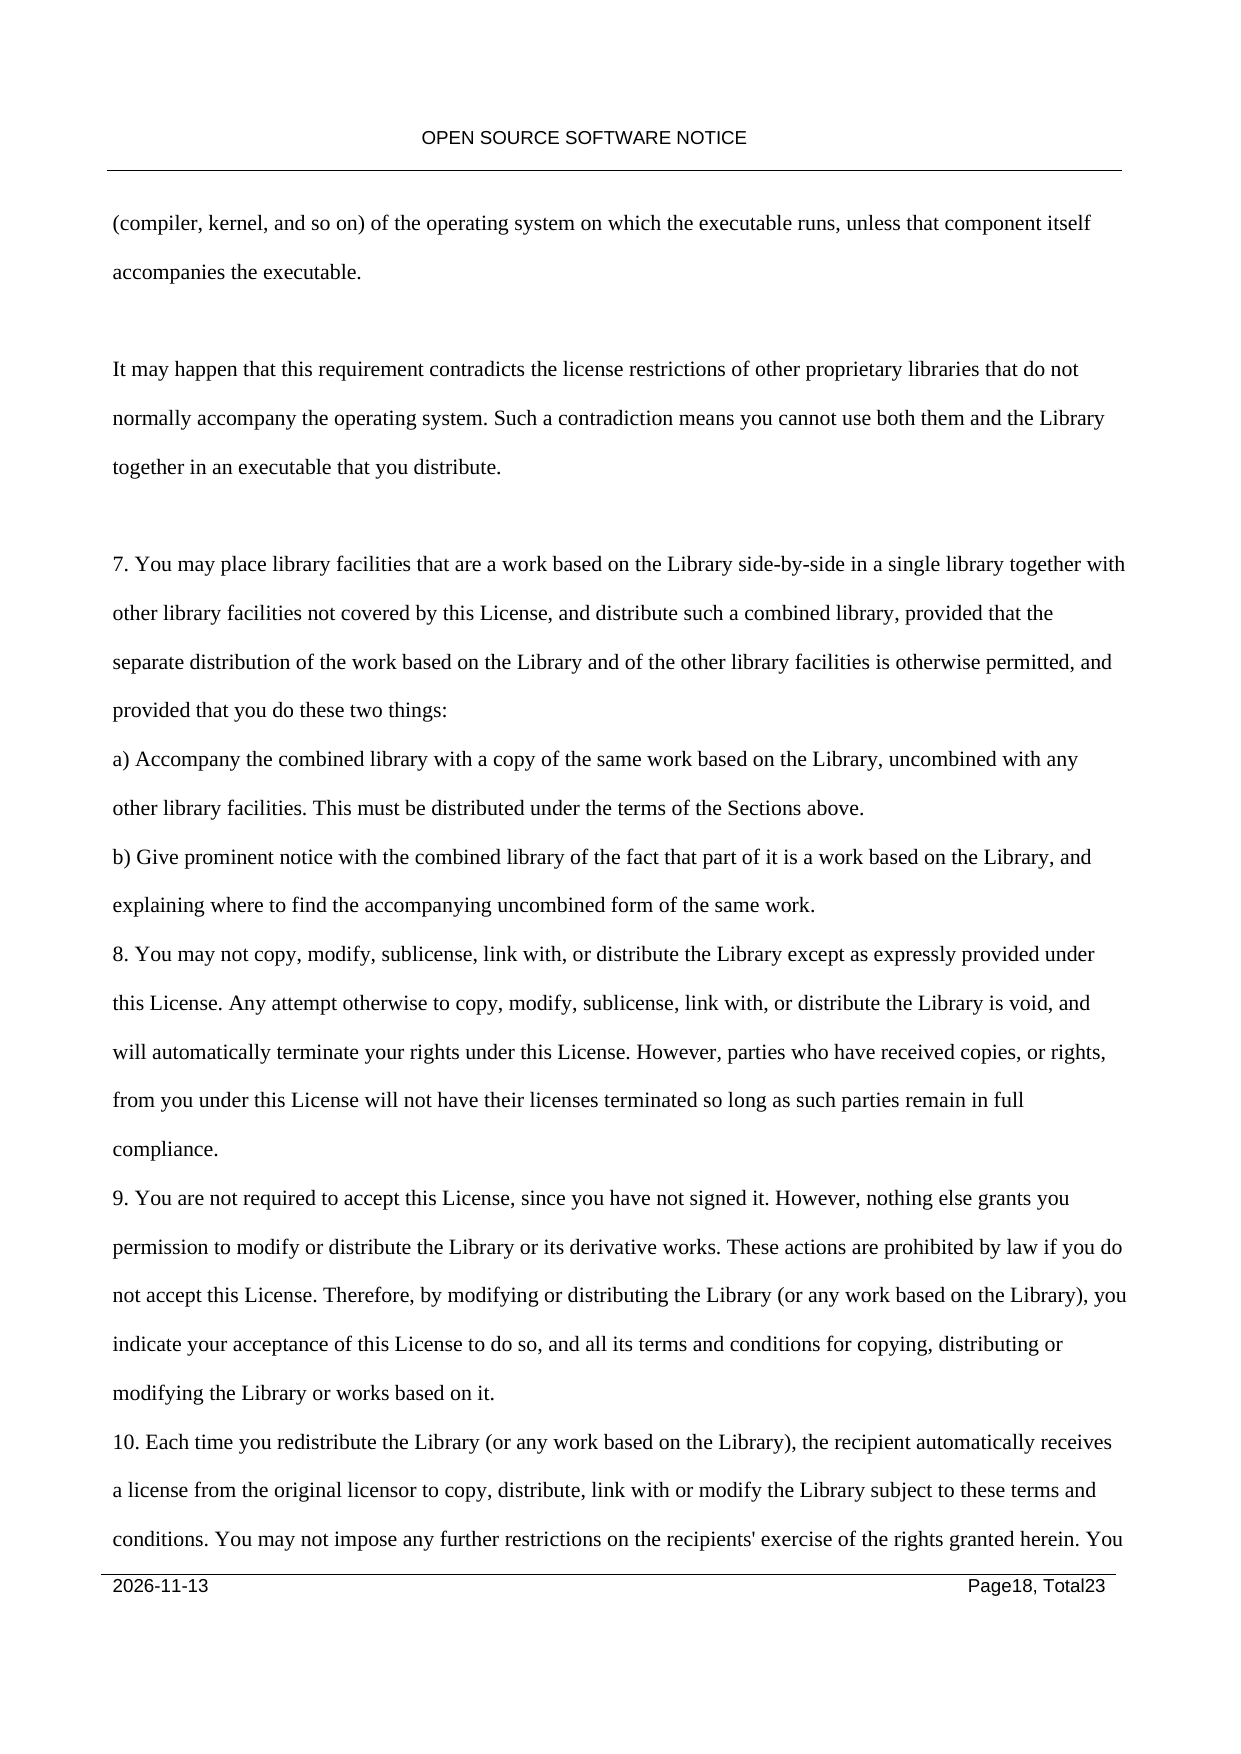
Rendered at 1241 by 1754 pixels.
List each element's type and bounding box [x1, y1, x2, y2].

text [112, 206, 1128, 1555]
